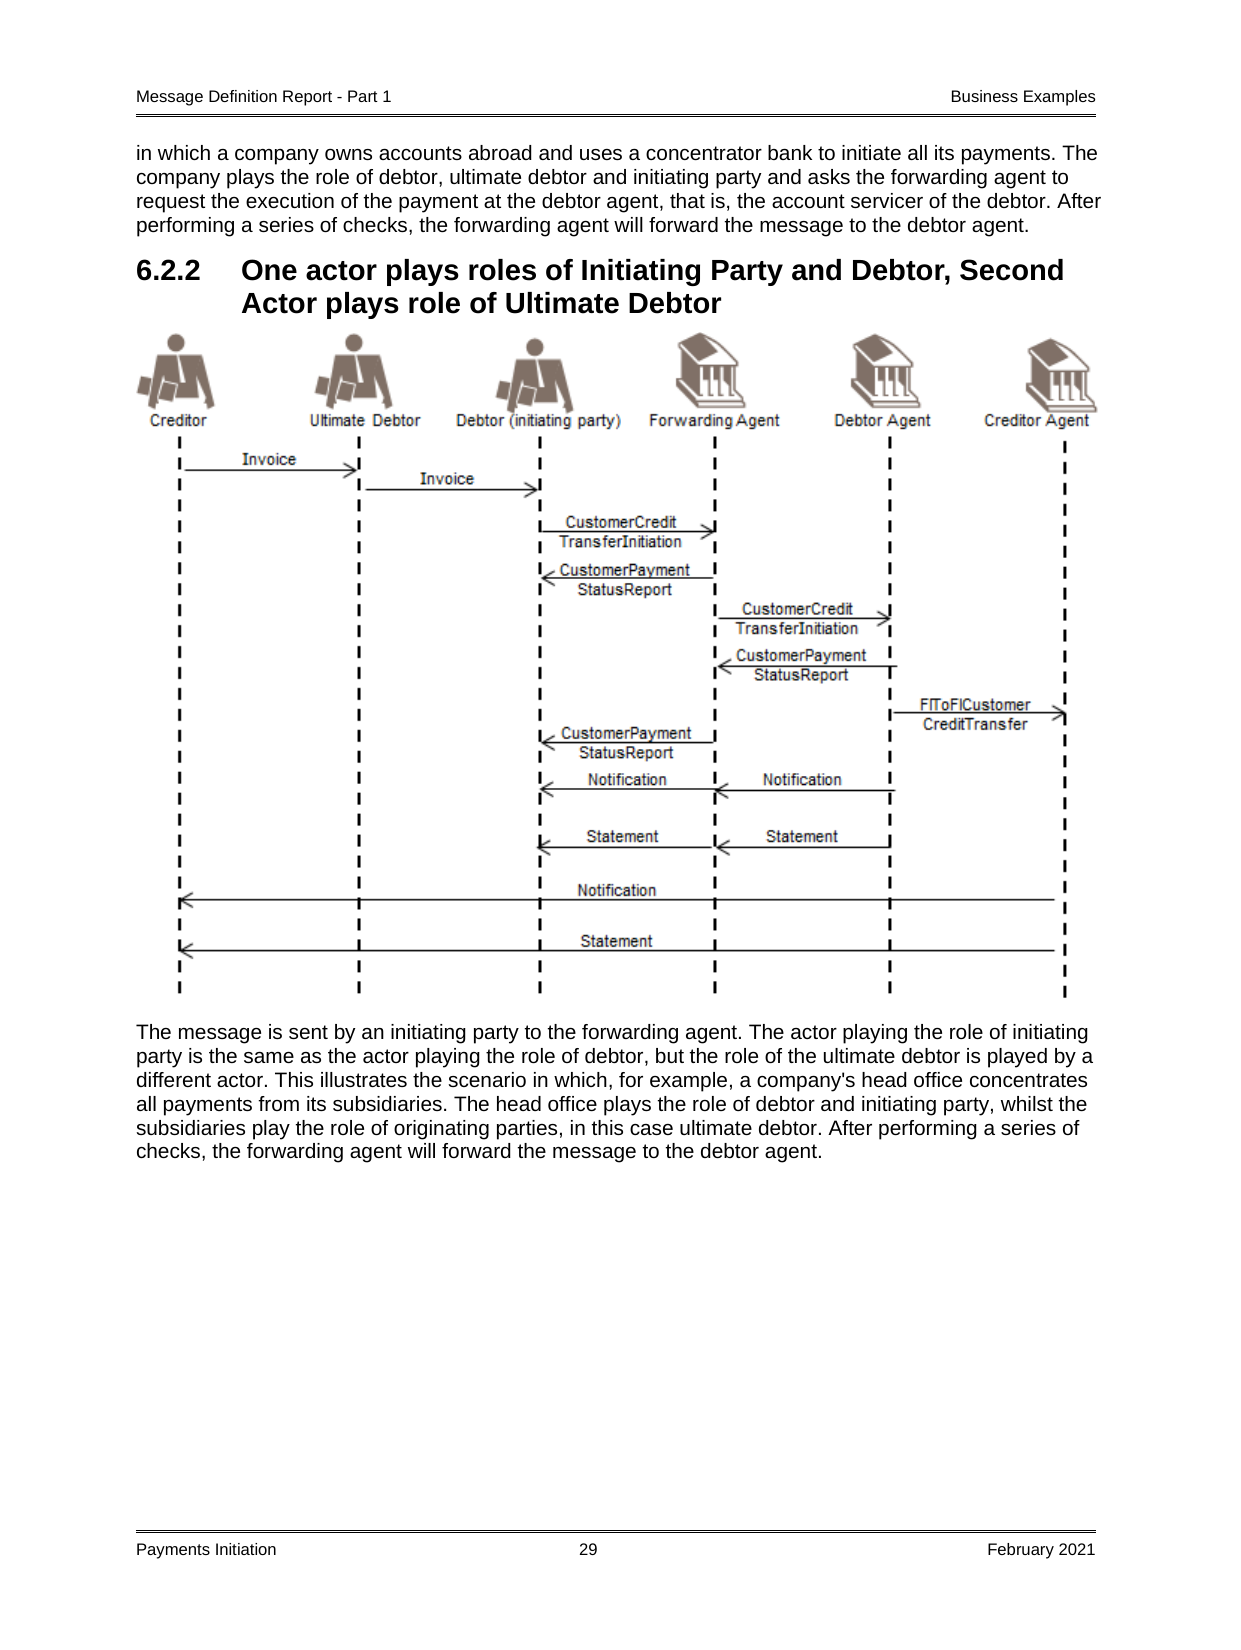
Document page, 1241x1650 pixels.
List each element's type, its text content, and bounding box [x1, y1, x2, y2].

text The message is sent by an initiating party to the forwarding agent. The actor playing the role of initiating party is the same as the actor playing the role of debtor, but the role of the ultimate debtor is played by a different actor. This illustrates the scenario in which, for example, a company's head office concentrates all payments from its subsidiaries. The head office plays the role of debtor and initiating party, whilst the subsidiaries play the role of originating parties, in this case ultimate debtor. After performing a series of checks, the forwarding agent will forward the message to the debtor agent. [136, 1019, 1104, 1163]
picture [135, 332, 1104, 1007]
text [136, 141, 1104, 236]
subtitle One actor plays roles of Initiating Party and Debtor, Second Actor plays role of Ultimate Debtor [136, 253, 1104, 320]
